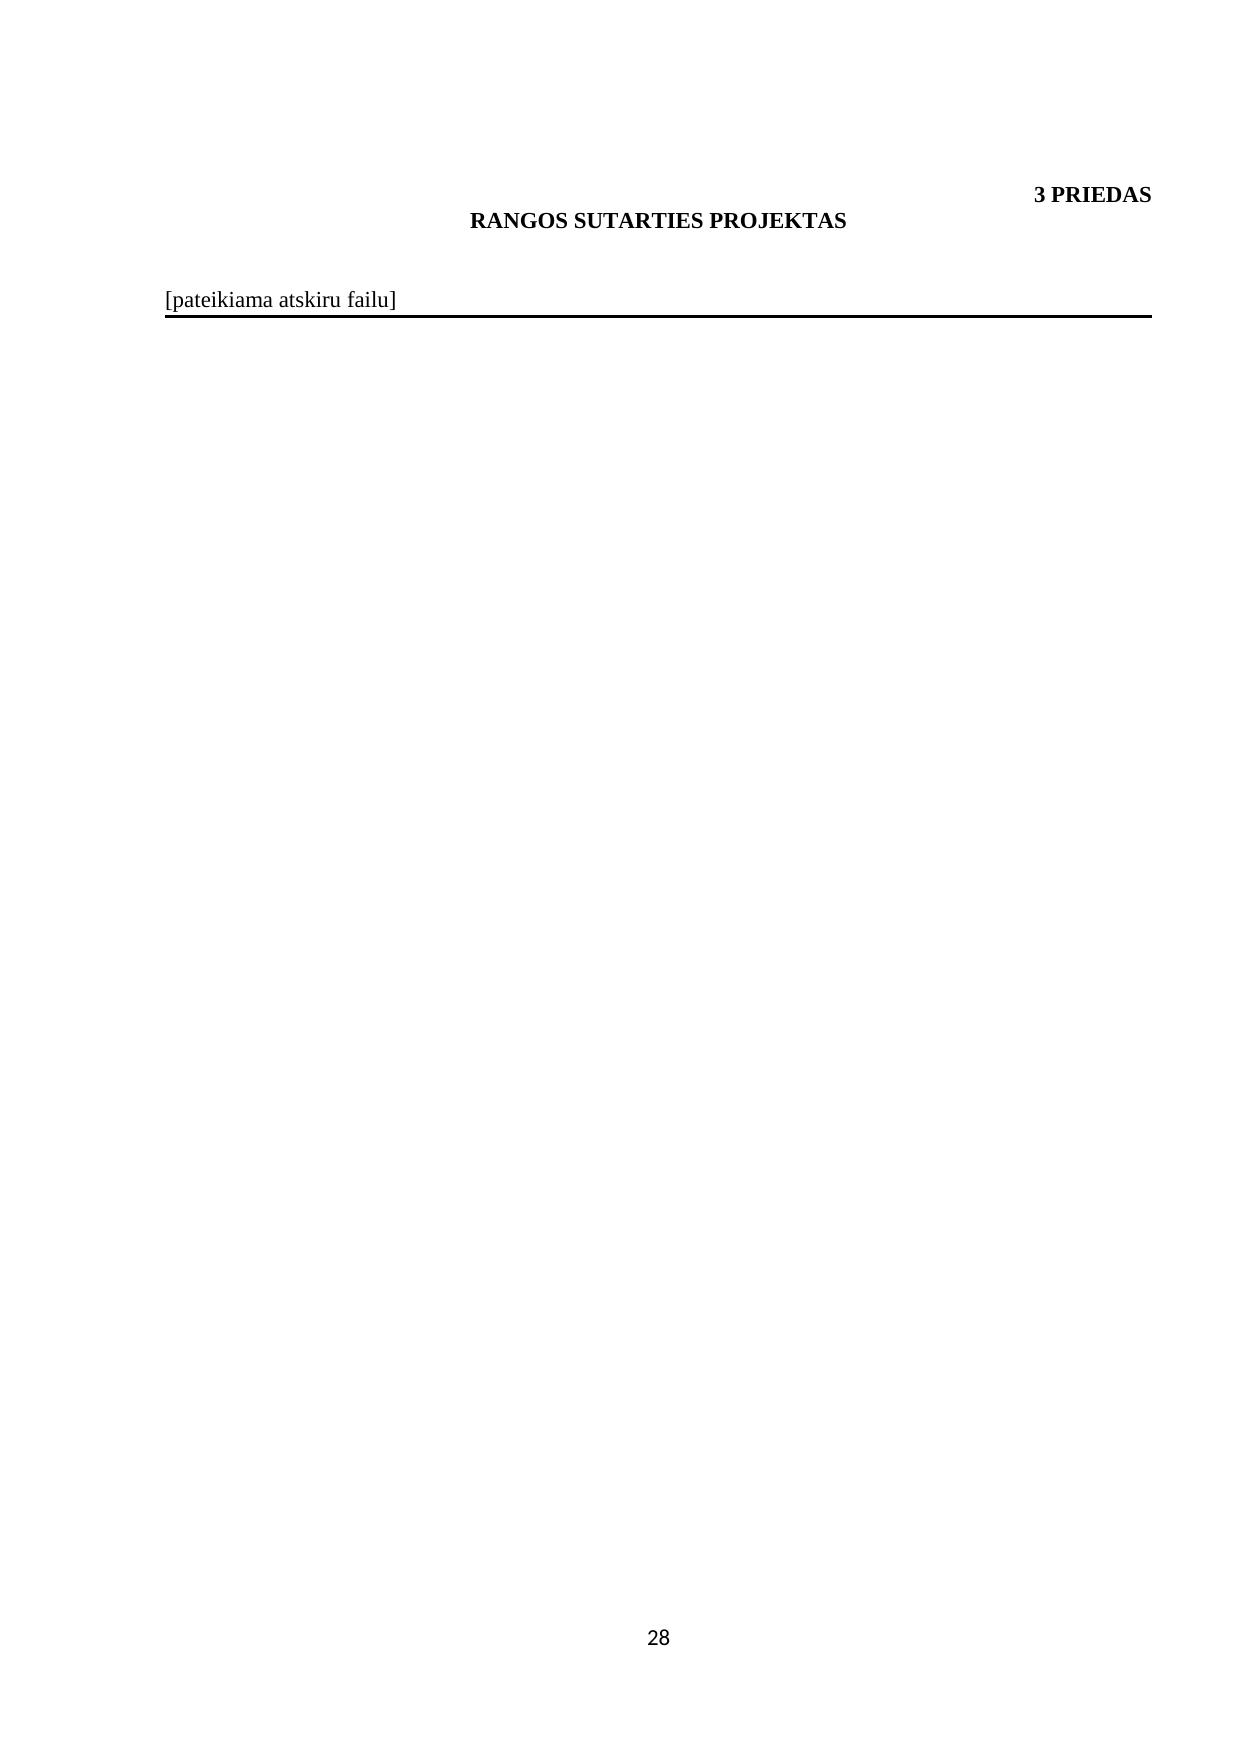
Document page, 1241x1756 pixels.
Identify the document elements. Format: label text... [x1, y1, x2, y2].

text [pateikiama atskiru failu] [165, 286, 1152, 315]
subtitle 3 PRIEDAS [286, 181, 1152, 207]
text RANGOS SUTARTIES PROJEKTAS [165, 207, 1152, 233]
